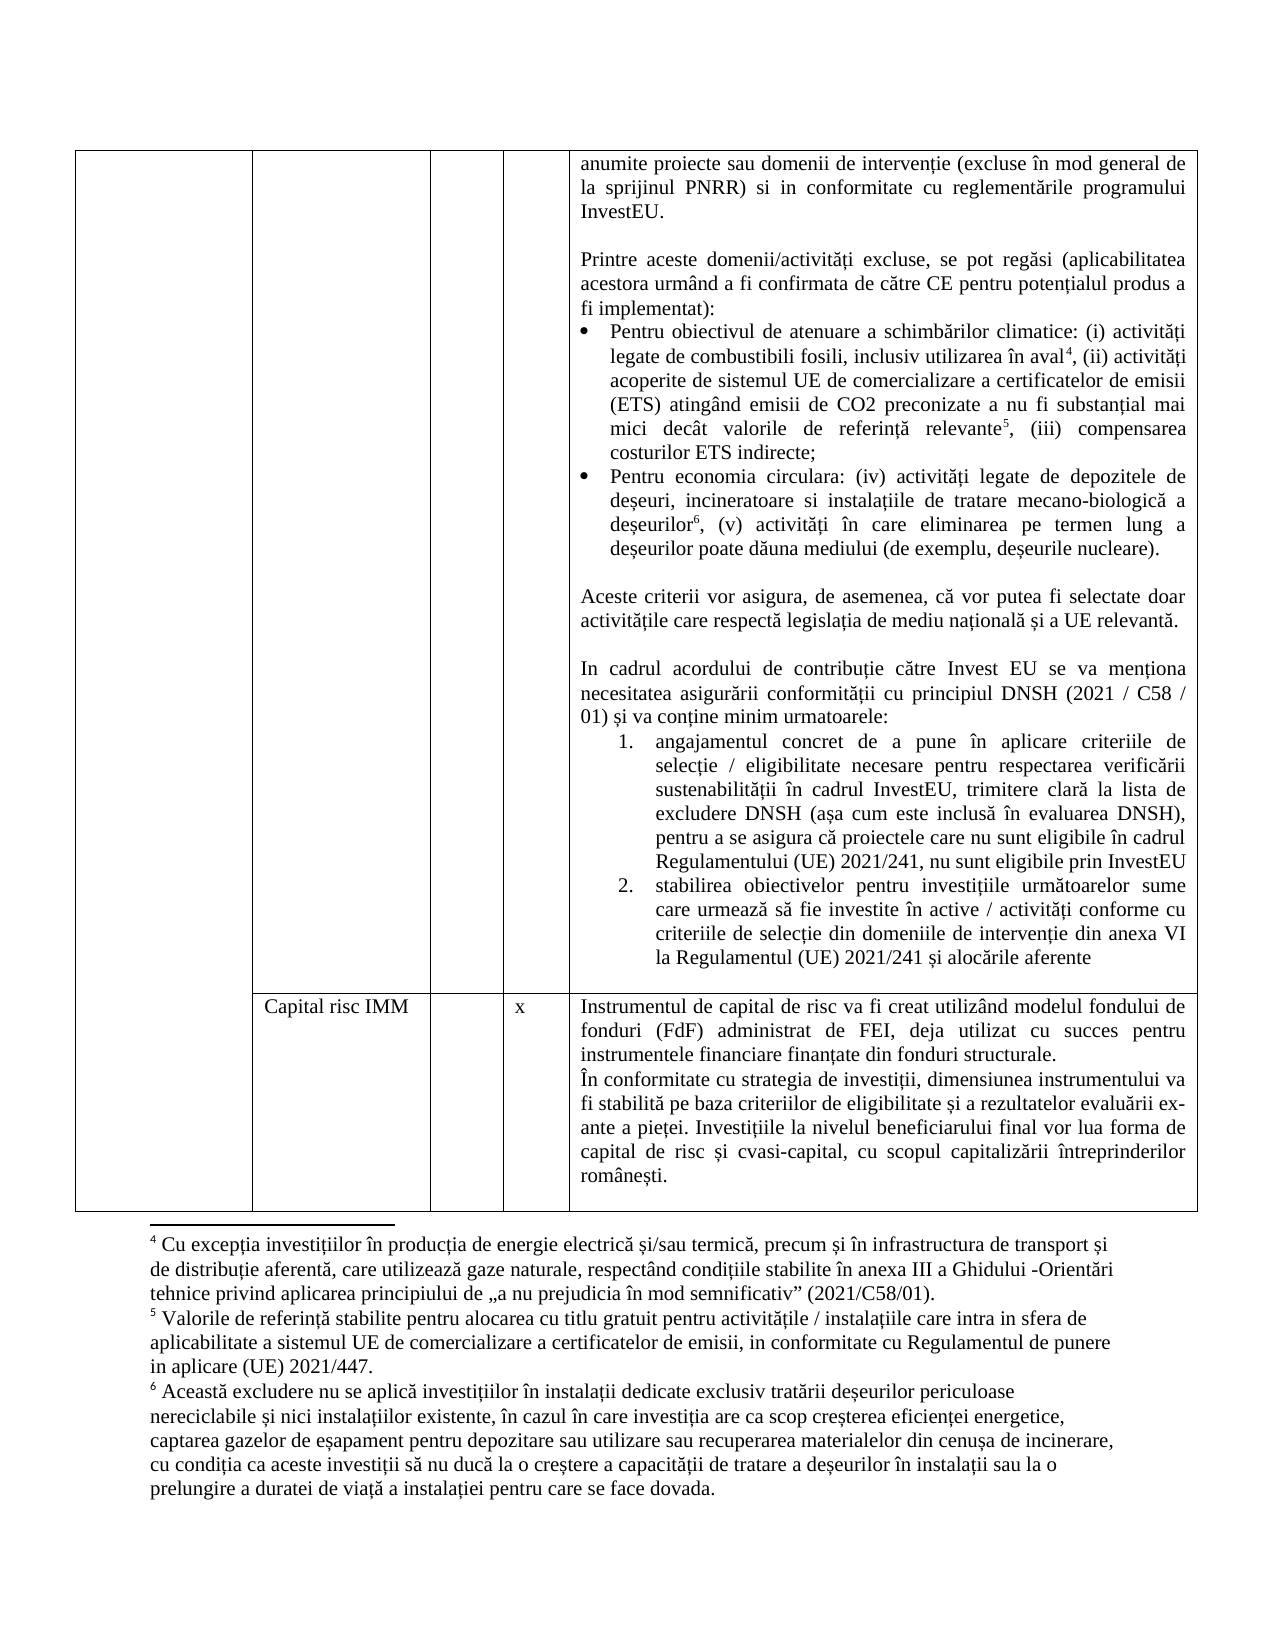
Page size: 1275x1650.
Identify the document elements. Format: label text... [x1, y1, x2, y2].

table_cell [431, 994, 503, 1211]
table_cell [253, 151, 430, 993]
table_cell x [504, 994, 569, 1211]
table_cell x [504, 151, 569, 993]
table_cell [570, 151, 1197, 993]
table_cell [431, 151, 503, 993]
table_cell Capital risc IMM [253, 994, 430, 1211]
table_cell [570, 994, 1197, 1211]
